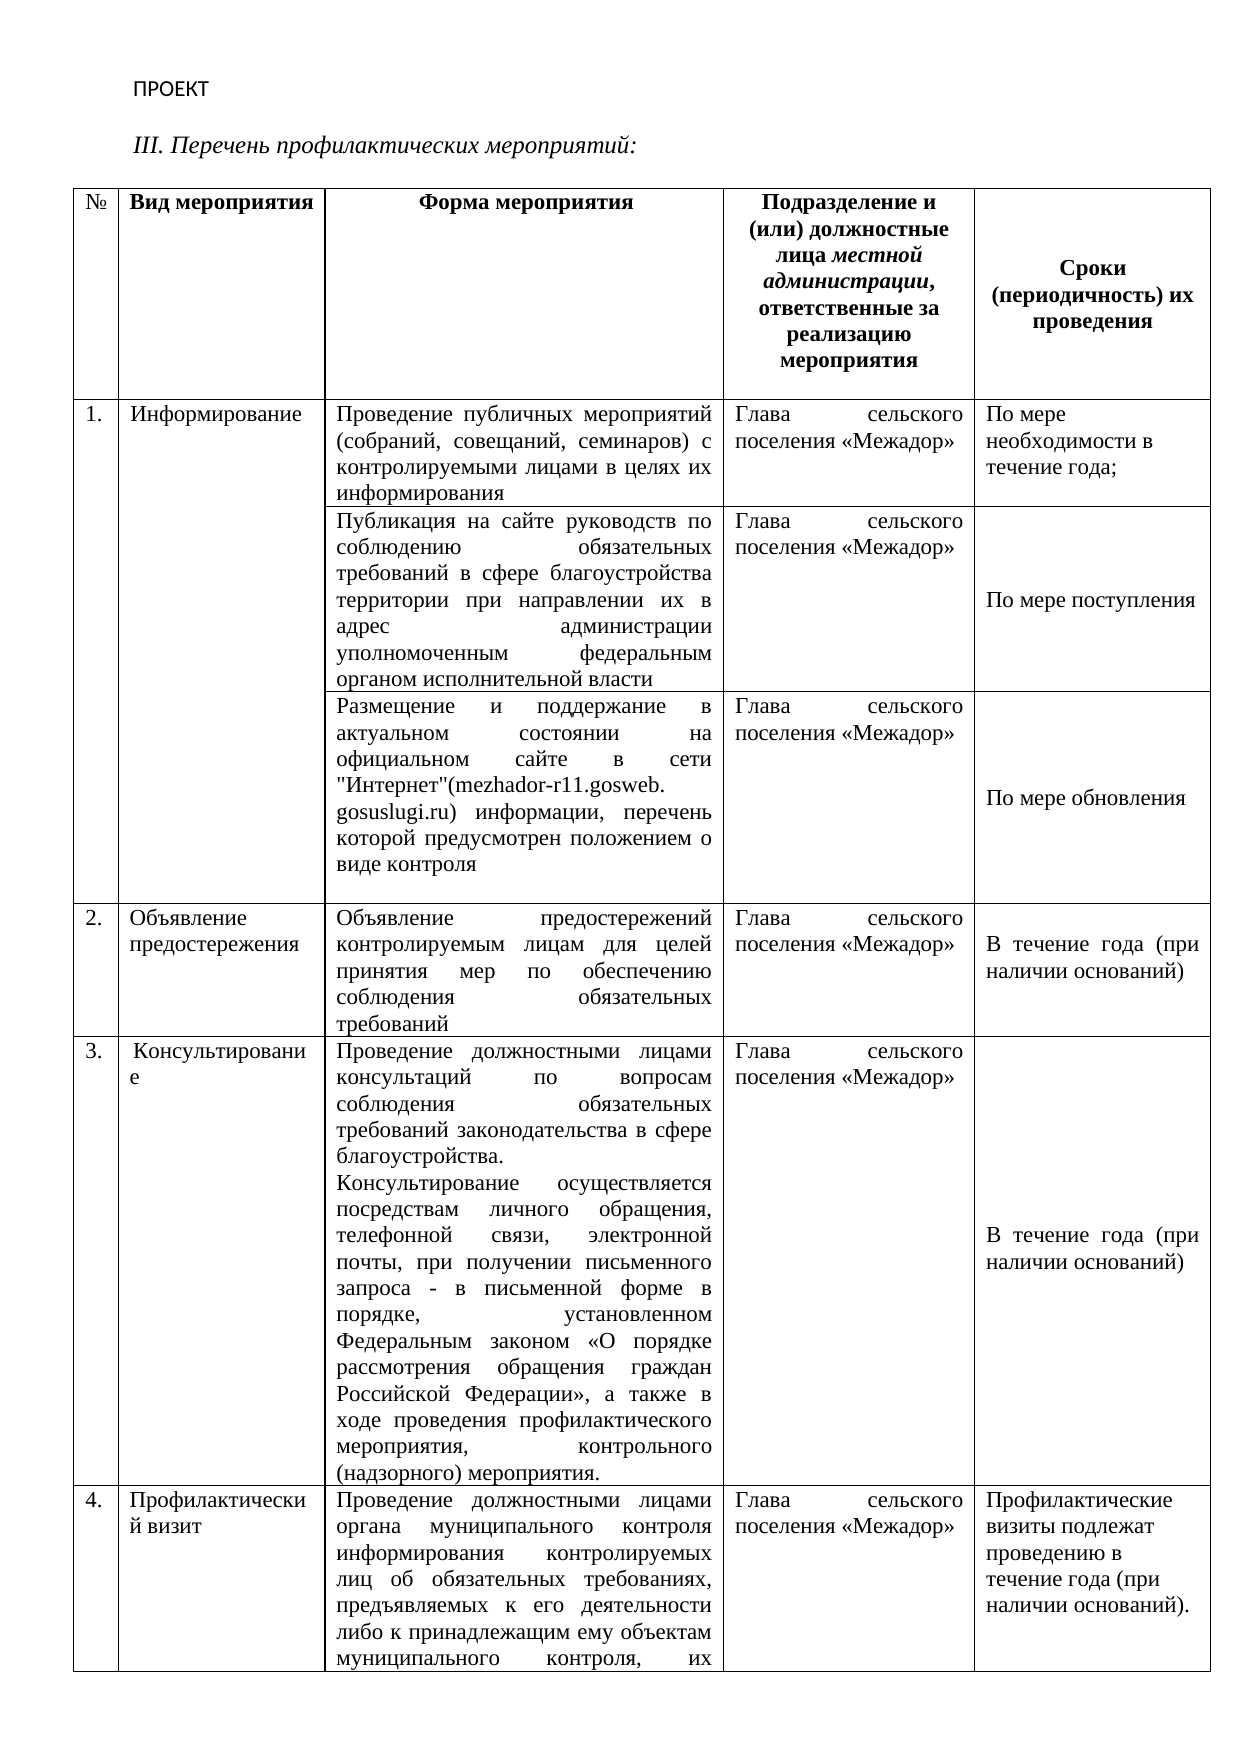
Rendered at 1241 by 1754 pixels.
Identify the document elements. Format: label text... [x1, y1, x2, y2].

table_cell Публикация на сайте руководств по соблюдению обязательных требований в сфере благоустройства территории при направлении их в адрес администрации уполномоченным федеральным органом исполнительной власти [326, 507, 723, 691]
table_cell Информирование [119, 400, 324, 903]
table_cell Глава сельского поселения «Межадор» [724, 507, 974, 691]
table_header № [74, 189, 118, 399]
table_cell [326, 1486, 723, 1671]
table_cell Объявление предостережений контролируемым лицам для целей принятия мер по обеспечению соблюдения обязательных требований [326, 904, 723, 1036]
table_cell 4. [74, 1486, 118, 1671]
table_cell 1. [74, 400, 118, 903]
text III. Перечень профилактических мероприятий: [133, 130, 1167, 159]
table_header Подразделение и (или) должностные лица местной администрации, ответственные за реализацию мероприятия [724, 189, 974, 399]
table_cell Проведение должностными лицами консультаций по вопросам соблюдения обязательных требований законодательства в сфере благоустройства. Консультирование осуществляется посредствам личного обращения, телефонной связи, электронной почты, при получении письменного запроса - в письменной форме в порядке, установленном Федеральным законом «О порядке рассмотрения обращения граждан Российской Федерации», а также в ходе проведения профилактического мероприятия, контрольного (надзорного) мероприятия. [326, 1037, 723, 1485]
table_cell Проведение публичных мероприятий (собраний, совещаний, семинаров) с контролируемыми лицами в целях их информирования [326, 400, 723, 506]
table_cell По мере обновления [975, 692, 1210, 903]
table_cell Глава сельского поселения «Межадор» [724, 692, 974, 903]
table_cell Консультирование [119, 1037, 324, 1485]
table_cell В течение года (при наличии оснований) [975, 1037, 1210, 1485]
table_cell Объявление предостережения [119, 904, 324, 1036]
table_cell 3. [74, 1037, 118, 1485]
table_cell По мере необходимости в течение года; [975, 400, 1210, 506]
table_cell Размещение и поддержание в актуальном состоянии на официальном сайте в сети "Интернет"(mezhador-r11.gosweb. gosuslugi.ru) информации, перечень которой предусмотрен положением о виде контроля [326, 692, 723, 903]
table_header Вид мероприятия [119, 189, 324, 399]
table_cell 2. [74, 904, 118, 1036]
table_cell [975, 1486, 1210, 1671]
table_cell Глава сельского поселения «Межадор» [724, 904, 974, 1036]
table_cell Глава сельского поселения «Межадор» [724, 400, 974, 506]
table_cell В течение года (при наличии оснований) [975, 904, 1210, 1036]
table_cell Глава сельского поселения «Межадор» [724, 1037, 974, 1485]
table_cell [119, 1486, 324, 1671]
table_header Форма мероприятия [326, 189, 723, 399]
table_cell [724, 1486, 974, 1671]
table_header Сроки (периодичность) их проведения [975, 189, 1210, 399]
table_cell По мере поступления [975, 507, 1210, 691]
